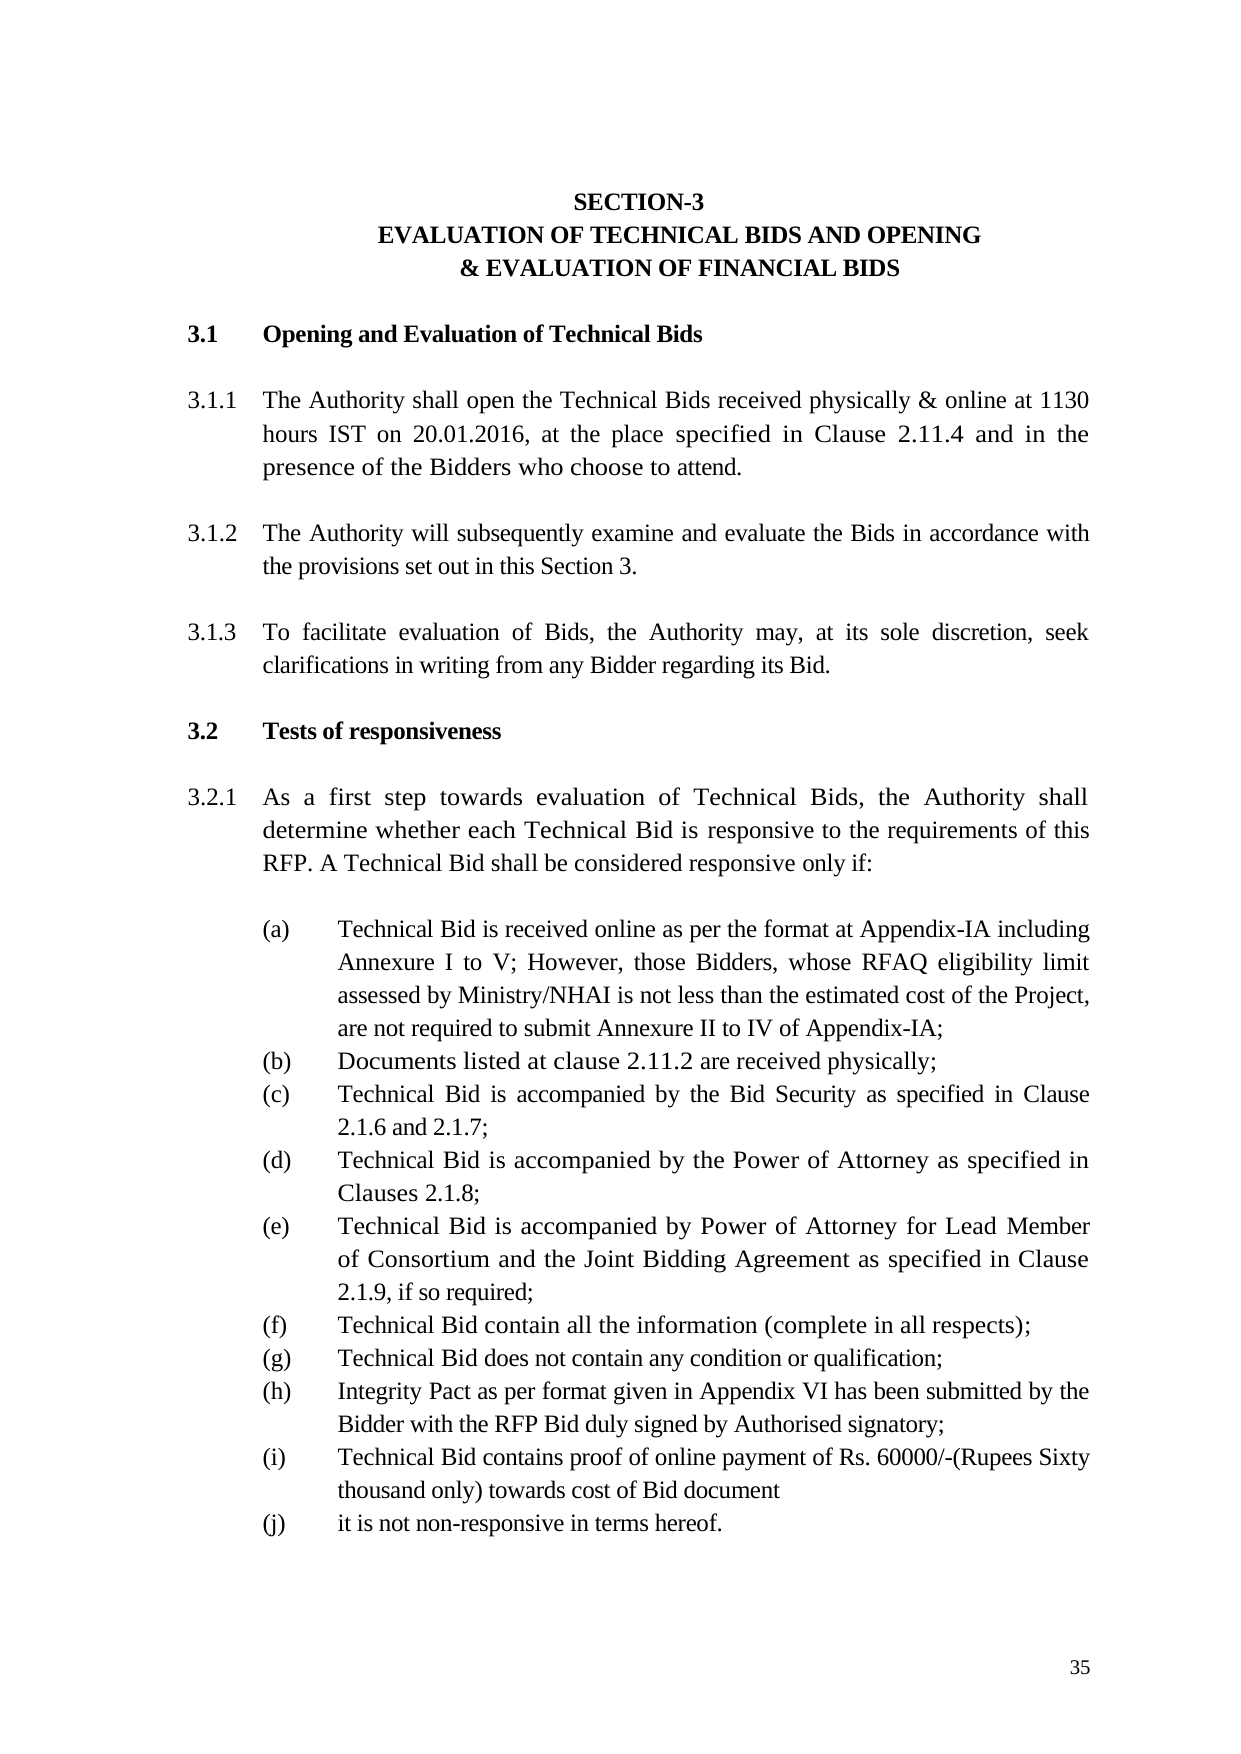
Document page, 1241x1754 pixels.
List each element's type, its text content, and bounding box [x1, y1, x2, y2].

list The Authority will subsequently examine and evaluate the Bids in accordance with the provisions set out in this Section 3. [187, 518, 1090, 579]
list Technical Bid contain all the information (complete in all respects); [262, 1310, 1090, 1339]
list Tests of responsiveness [187, 716, 1024, 744]
list Technical Bid is received online as per the format at Appendix-IA including Annexure I to V; However, those Bidders, whose RFAQ eligibility limit assessed by Ministry/NHAI is not less than the estimated cost of the Project, are not required to submit Annexure II to IV of Appendix-IA; [262, 914, 1090, 1042]
list Integrity Pact as per format given in Appendix VI has been submitted by the Bidder with the RFP Bid duly signed by Authorised signatory; [262, 1376, 1090, 1438]
list Technical Bid does not contain any condition or qualification; [262, 1343, 1090, 1372]
list Technical Bid is accompanied by the Power of Attorney as specified in Clauses 2.1.8; [262, 1145, 1090, 1207]
list To facilitate evaluation of Bids, the Authority may, at its sole discretion, seek clarifications in writing from any Bidder regarding its Bid. [187, 617, 1090, 678]
text EVALUATION OF TECHNICAL BIDS AND OPENING & EVALUATION OF FINANCIAL BIDS [375, 221, 984, 282]
list it is not non-responsive in terms hereof. [262, 1508, 1090, 1537]
list Documents listed at clause 2.11.2 are received physically; [262, 1046, 1090, 1075]
list Technical Bid contains proof of online payment of Rs. 60000/-(Rupees Sixty thousand only) towards cost of Bid document [262, 1442, 1090, 1504]
list The Authority shall open the Technical Bids received physically & online at 1130 hours IST on 20.01.2016, at the place specified in Clause 2.11.4 and in the presence of the Bidders who choose to attend. [187, 386, 1090, 480]
list As a first step towards evaluation of Technical Bids, the Authority shall determine whether each Technical Bid is responsive to the requirements of this RFP. A Technical Bid shall be considered responsive only if: [187, 782, 1090, 877]
list Technical Bid is accompanied by Power of Attorney for Lead Member of Consortium and the Joint Bidding Agreement as specified in Clause 2.1.9, if so required; [262, 1211, 1090, 1306]
list Opening and Evaluation of Technical Bids [187, 319, 1024, 348]
list Technical Bid is accompanied by the Bid Security as specified in Clause 2.1.6 and 2.1.7; [262, 1079, 1090, 1141]
text SECTION-3 [187, 187, 1090, 216]
